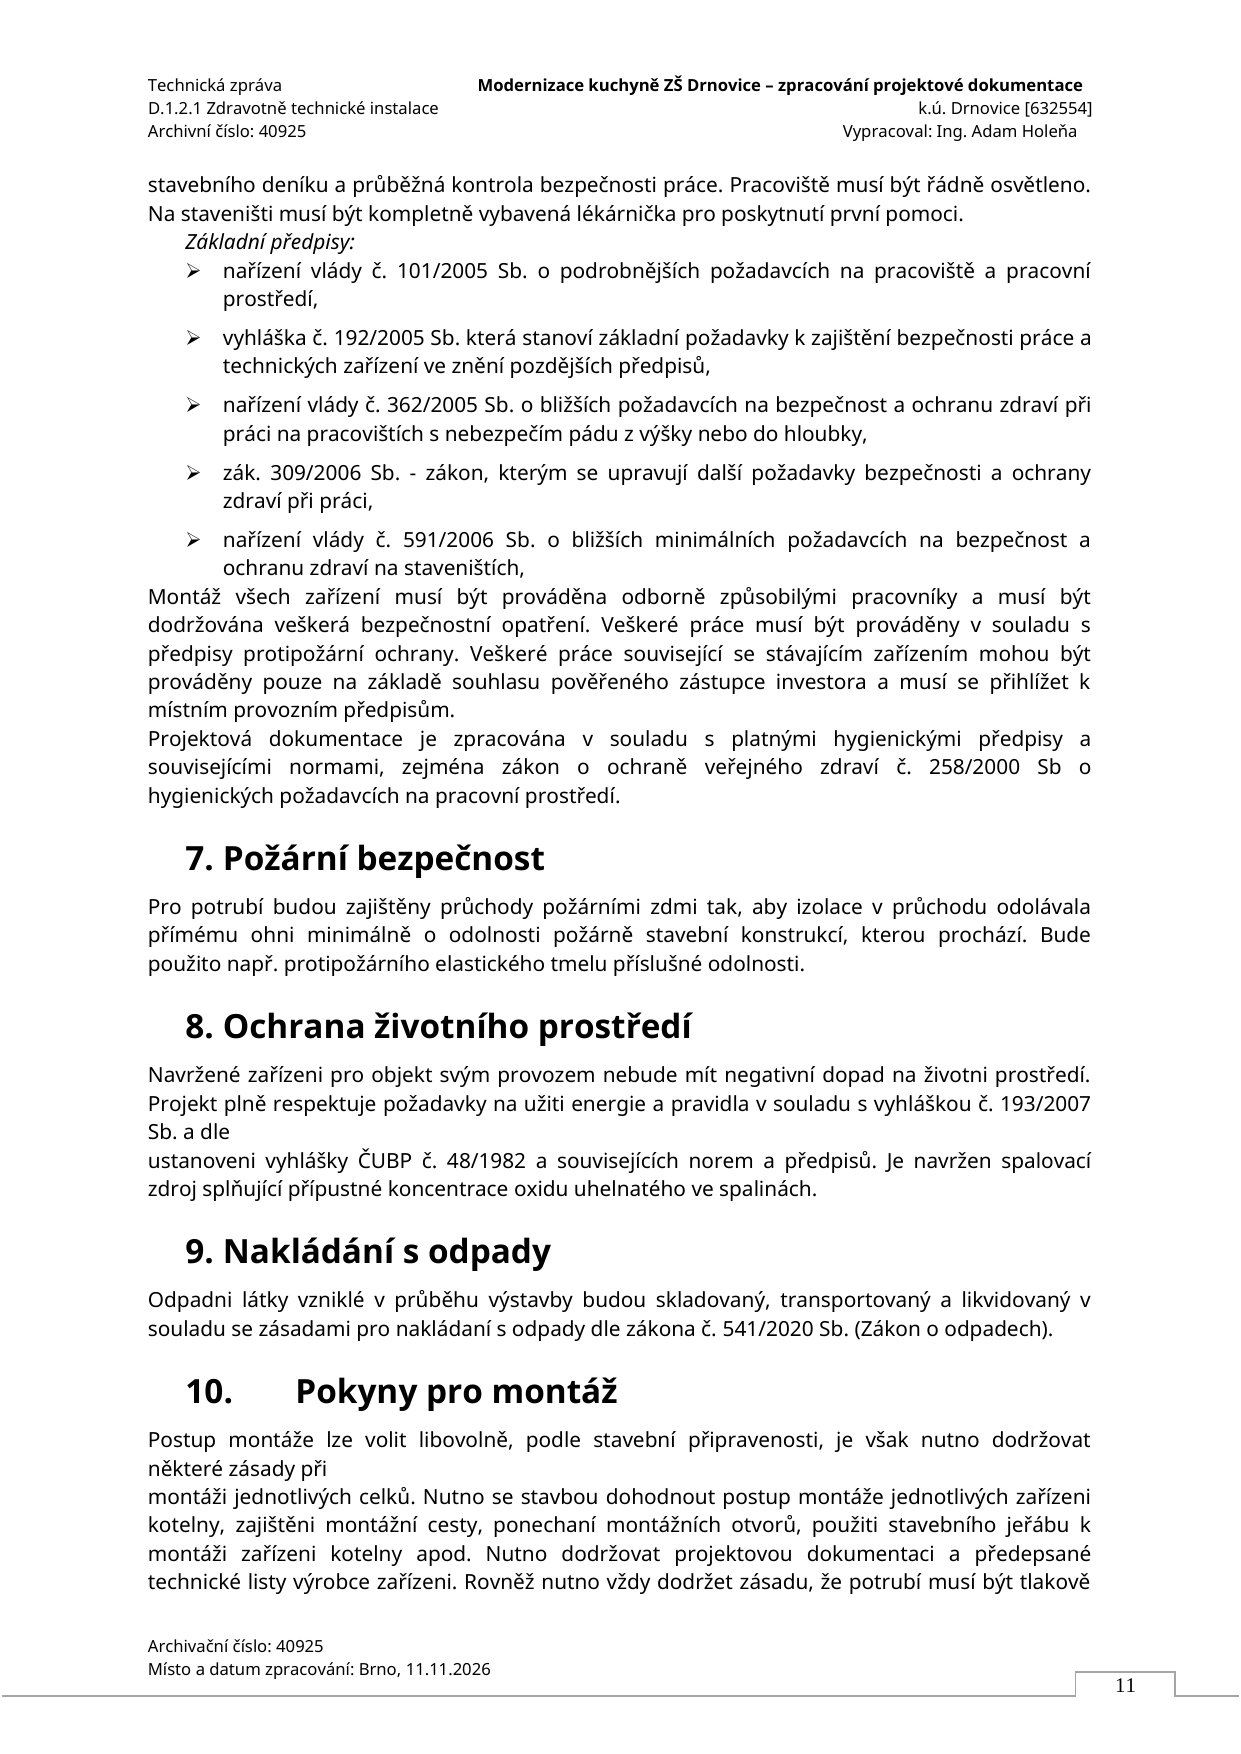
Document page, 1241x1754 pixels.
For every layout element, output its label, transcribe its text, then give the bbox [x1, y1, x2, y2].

list nařízení vlády č. 101/2005 Sb. o podrobnějších požadavcích na pracoviště a pracovní prostředí, [185, 256, 1092, 313]
text Navržené zařízeni pro objekt svým provozem nebude mít negativní dopad na životni prostředí. Projekt plně respektuje požadavky na užiti energie a pravidla v souladu s vyhláškou č. 193/2007 Sb. a dle [148, 1060, 1092, 1146]
list nařízení vlády č. 362/2005 Sb. o bližších požadavcích na bezpečnost a ochranu zdraví při práci na pracovištích s nebezpečím pádu z výšky nebo do hloubky, [185, 390, 1092, 447]
text Montáž všech zařízení musí být prováděna odborně způsobilými pracovníky a musí být dodržována veškerá bezpečnostní opatření. Veškeré práce musí být prováděny v souladu s předpisy protipožární ochrany. Veškeré práce související se stávajícím zařízením mohou být prováděny pouze na základě souhlasu pověřeného zástupce investora a musí se přihlížet k místním provozním předpisům. [148, 582, 1092, 724]
text Pro potrubí budou zajištěny průchody požárními zdmi tak, aby izolace v průchodu odolávala přímému ohni minimálně o odolnosti požárně stavební konstrukcí, kterou prochází. Bude použito např. protipožárního elastického tmelu příslušné odolnosti. [148, 892, 1092, 977]
list vyhláška č. 192/2005 Sb. která stanoví základní požadavky k zajištění bezpečnosti práce a technických zařízení ve znění pozdějších předpisů, [185, 323, 1092, 380]
text Projektová dokumentace je zpracována v souladu s platnými hygienickými předpisy a souvisejícími normami, zejména zákon o ochraně veřejného zdraví č. 258/2000 Sb o hygienických požadavcích na pracovní prostředí. [148, 724, 1092, 809]
text Základní předpisy: [148, 227, 1092, 256]
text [148, 1482, 1092, 1596]
text Odpadni látky vzniklé v průběhu výstavby budou skladovaný, transportovaný a likvidovaný v souladu se zásadami pro nakládaní s odpady dle zákona č. 541/2020 Sb. (Zákon o odpadech). [148, 1286, 1092, 1342]
subtitle Požární bezpečnost [185, 834, 1092, 880]
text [148, 170, 1092, 227]
subtitle Nakládání s odpady [185, 1228, 1092, 1273]
subtitle Pokyny pro montáž [185, 1367, 1092, 1413]
text Postup montáže lze volit libovolně, podle stavební připravenosti, je však nutno dodržovat některé zásady při [148, 1425, 1092, 1482]
text ustanoveni vyhlášky ČUBP č. 48/1982 a souvisejících norem a předpisů. Je navržen spalovací zdroj splňující přípustné koncentrace oxidu uhelnatého ve spalinách. [148, 1146, 1092, 1203]
list zák. 309/2006 Sb. - zákon, kterým se upravují další požadavky bezpečnosti a ochrany zdraví při práci, [185, 458, 1092, 514]
list nařízení vlády č. 591/2006 Sb. o bližších minimálních požadavcích na bezpečnost a ochranu zdraví na staveništích, [185, 525, 1092, 582]
subtitle Ochrana životního prostředí [185, 1002, 1092, 1048]
